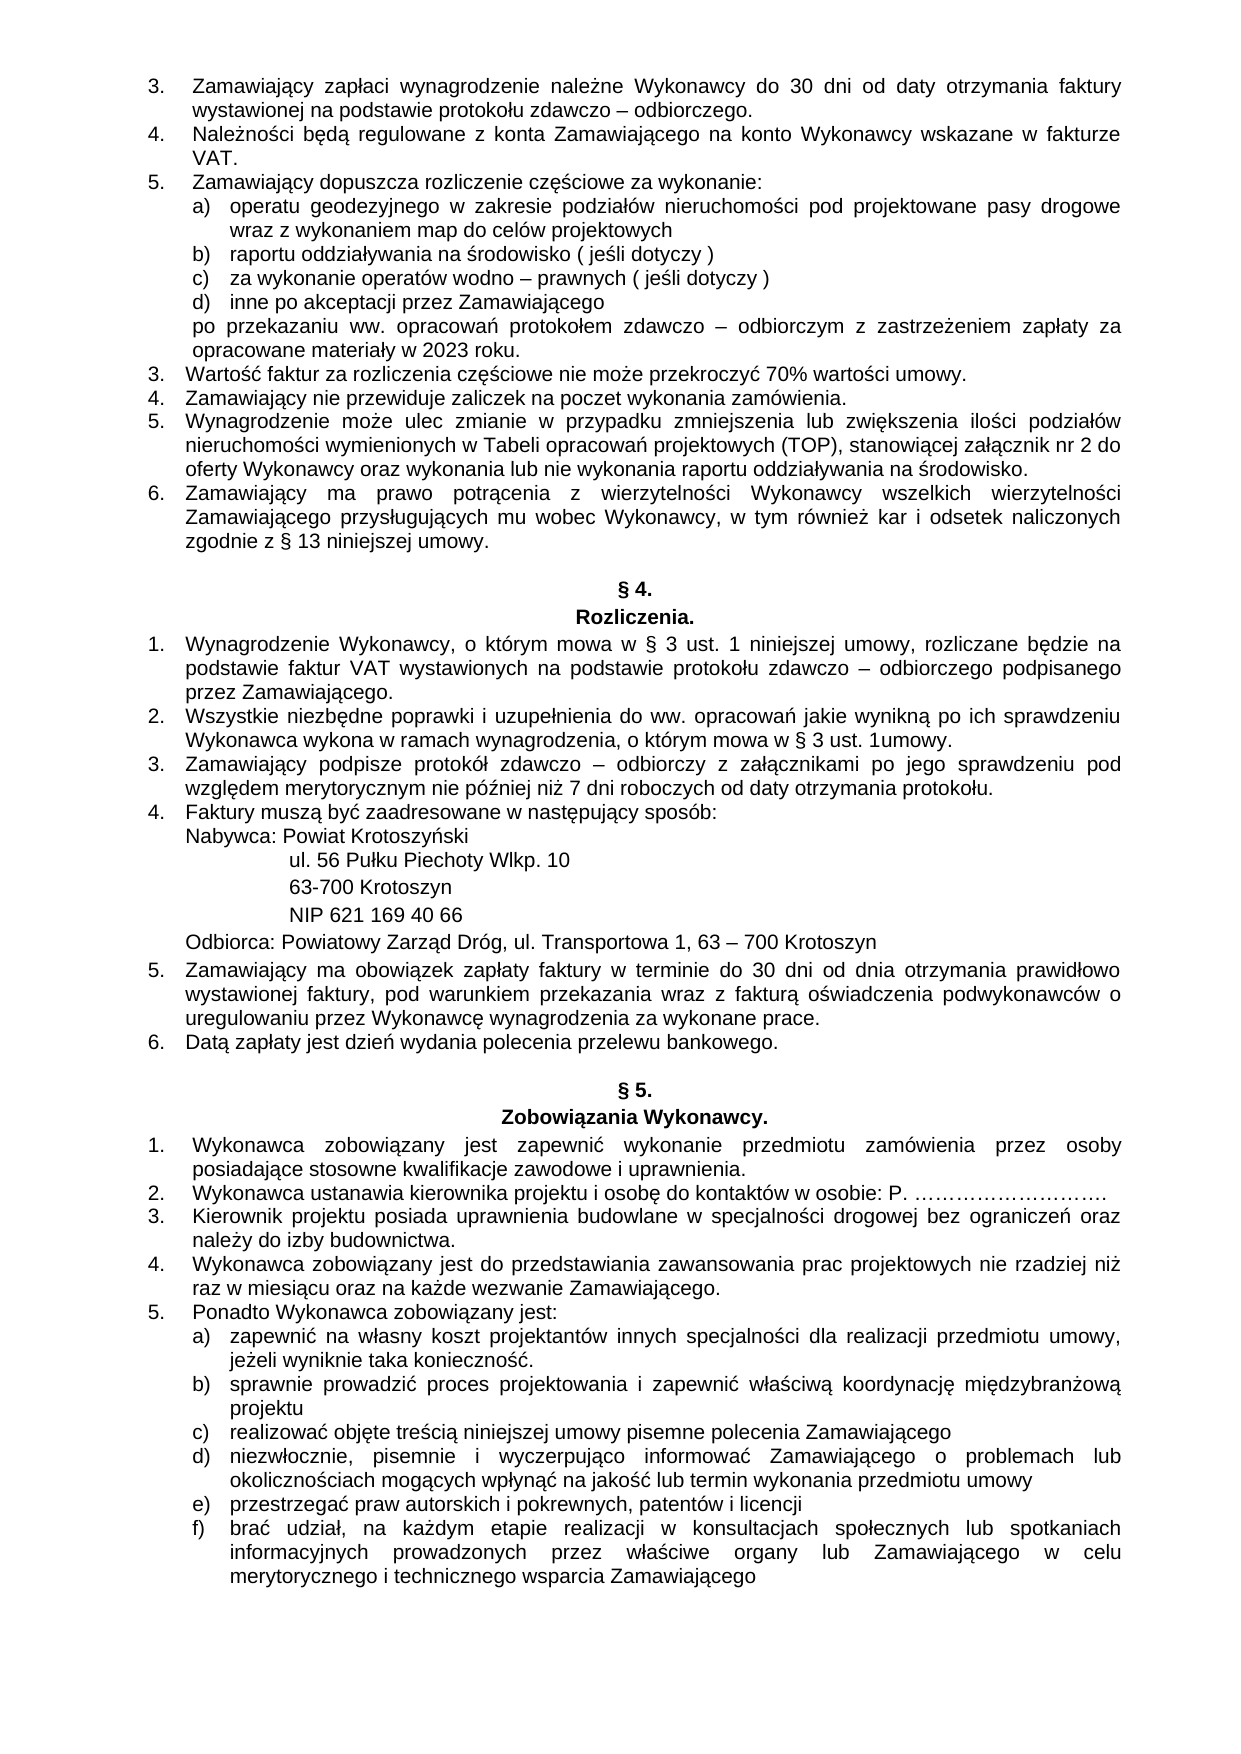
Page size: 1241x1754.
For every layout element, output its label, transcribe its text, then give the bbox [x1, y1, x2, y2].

list Zamawiający zapłaci wynagrodzenie należne Wykonawcy do 30 dni od daty otrzymania faktury wystawionej na podstawie protokołu zdawczo – odbiorczego. [148, 74, 1122, 122]
text Nabywca: Powiat Krotoszyński [185, 824, 1122, 848]
list Wszystkie niezbędne poprawki i uzupełnienia do ww. opracowań jakie wynikną po ich sprawdzeniu Wykonawca wykona w ramach wynagrodzenia, o którym mowa w § 3 ust. 1umowy. [148, 704, 1122, 752]
list realizować objęte treścią niniejszej umowy pisemne polecenia Zamawiającego [192, 1420, 1122, 1444]
list Wykonawca zobowiązany jest zapewnić wykonanie przedmiotu zamówienia przez osoby posiadające stosowne kwalifikacje zawodowe i uprawnienia. [148, 1132, 1122, 1180]
list sprawnie prowadzić proces projektowania i zapewnić właściwą koordynację międzybranżową projektu [192, 1372, 1122, 1420]
list raportu oddziaływania na środowisko ( jeśli dotyczy ) [192, 242, 1122, 266]
text po przekazaniu ww. opracowań protokołem zdawczo – odbiorczym z zastrzeżeniem zapłaty za opracowane materiały w 2023 roku. [192, 313, 1122, 361]
list Zamawiający nie przewiduje zaliczek na poczet wykonania zamówienia. [148, 385, 1122, 409]
list za wykonanie operatów wodno – prawnych ( jeśli dotyczy ) [192, 266, 1122, 289]
text Zobowiązania Wykonawcy. [148, 1105, 1122, 1129]
list Wykonawca ustanawia kierownika projektu i osobę do kontaktów w osobie: P. ………………………. [148, 1180, 1122, 1204]
list Faktury muszą być zaadresowane w następujący sposób: [148, 800, 1122, 824]
list Zamawiający dopuszcza rozliczenie częściowe za wykonanie: [148, 170, 1122, 194]
list Należności będą regulowane z konta Zamawiającego na konto Wykonawcy wskazane w fakturze VAT. [148, 122, 1122, 170]
list Datą zapłaty jest dzień wydania polecenia przelewu bankowego. [148, 1029, 1122, 1053]
list brać udział, na każdym etapie realizacji w konsultacjach społecznych lub spotkaniach informacyjnych prowadzonych przez właściwe organy lub Zamawiającego w celu merytorycznego i technicznego wsparcia Zamawiającego [192, 1516, 1122, 1588]
list Kierownik projektu posiada uprawnienia budowlane w specjalności drogowej bez ograniczeń oraz należy do izby budownictwa. [148, 1204, 1122, 1252]
list Zamawiający podpisze protokół zdawczo – odbiorczy z załącznikami po jego sprawdzeniu pod względem merytorycznym nie później niż 7 dni roboczych od daty otrzymania protokołu. [148, 752, 1122, 800]
list Zamawiający ma obowiązek zapłaty faktury w terminie do 30 dni od dnia otrzymania prawidłowo wystawionej faktury, pod warunkiem przekazania wraz z fakturą oświadczenia podwykonawców o uregulowaniu przez Wykonawcę wynagrodzenia za wykonane prace. [148, 958, 1122, 1029]
list Wykonawca zobowiązany jest do przedstawiania zawansowania prac projektowych nie rzadziej niż raz w miesiącu oraz na każde wezwanie Zamawiającego. [148, 1252, 1122, 1300]
list zapewnić na własny koszt projektantów innych specjalności dla realizacji przedmiotu umowy, jeżeli wyniknie taka konieczność. [192, 1324, 1122, 1372]
text Odbiorca: Powiatowy Zarząd Dróg, ul. Transportowa 1, 63 – 700 Krotoszyn [148, 930, 1122, 954]
list Wartość faktur za rozliczenia częściowe nie może przekroczyć 70% wartości umowy. [148, 361, 1122, 385]
list przestrzegać praw autorskich i pokrewnych, patentów i licencji [192, 1492, 1122, 1516]
text § 4. [148, 577, 1122, 601]
list operatu geodezyjnego w zakresie podziałów nieruchomości pod projektowane pasy drogowe wraz z wykonaniem map do celów projektowych [192, 194, 1122, 242]
list Ponadto Wykonawca zobowiązany jest: [148, 1300, 1122, 1324]
list Wynagrodzenie może ulec zmianie w przypadku zmniejszenia lub zwiększenia ilości podziałów nieruchomości wymienionych w Tabeli opracowań projektowych (TOP), stanowiącej załącznik nr 2 do oferty Wykonawcy oraz wykonania lub nie wykonania raportu oddziaływania na środowisko. [148, 409, 1122, 481]
text NIP 621 169 40 66 [148, 903, 1122, 927]
text § 5. [148, 1077, 1122, 1101]
list Wynagrodzenie Wykonawcy, o którym mowa w § 3 ust. 1 niniejszej umowy, rozliczane będzie na podstawie faktur VAT wystawionych na podstawie protokołu zdawczo – odbiorczego podpisanego przez Zamawiającego. [148, 632, 1122, 704]
list Zamawiający ma prawo potrącenia z wierzytelności Wykonawcy wszelkich wierzytelności Zamawiającego przysługujących mu wobec Wykonawcy, w tym również kar i odsetek naliczonych zgodnie z § 13 niniejszej umowy. [148, 481, 1122, 553]
text 63-700 Krotoszyn [148, 875, 1122, 899]
text ul. 56 Pułku Piechoty Wlkp. 10 [148, 848, 1122, 872]
text Rozliczenia. [148, 604, 1122, 628]
list niezwłocznie, pisemnie i wyczerpująco informować Zamawiającego o problemach lub okolicznościach mogących wpłynąć na jakość lub termin wykonania przedmiotu umowy [192, 1444, 1122, 1492]
list inne po akceptacji przez Zamawiającego [192, 289, 1122, 313]
